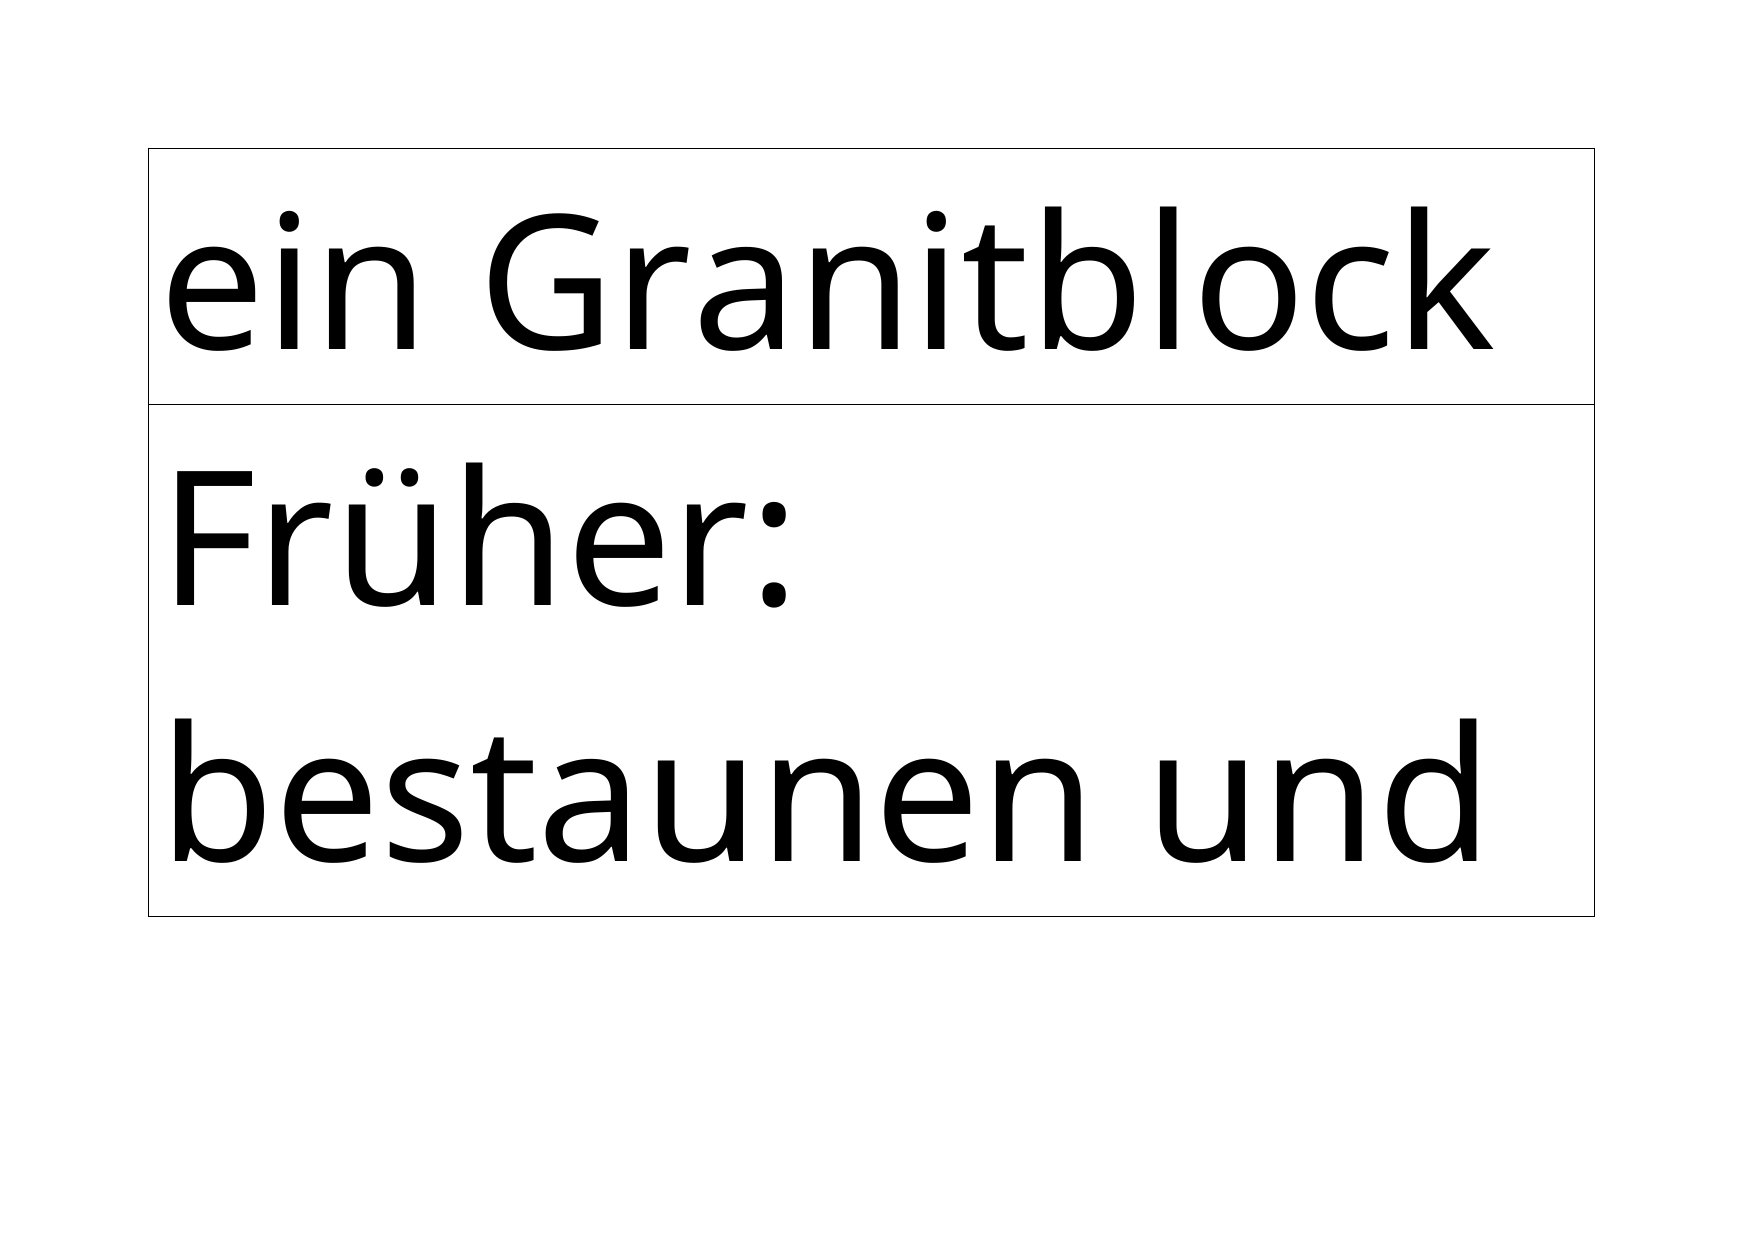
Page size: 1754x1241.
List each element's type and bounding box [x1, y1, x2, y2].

table_cell [149, 405, 1594, 916]
table_cell [149, 149, 1594, 404]
